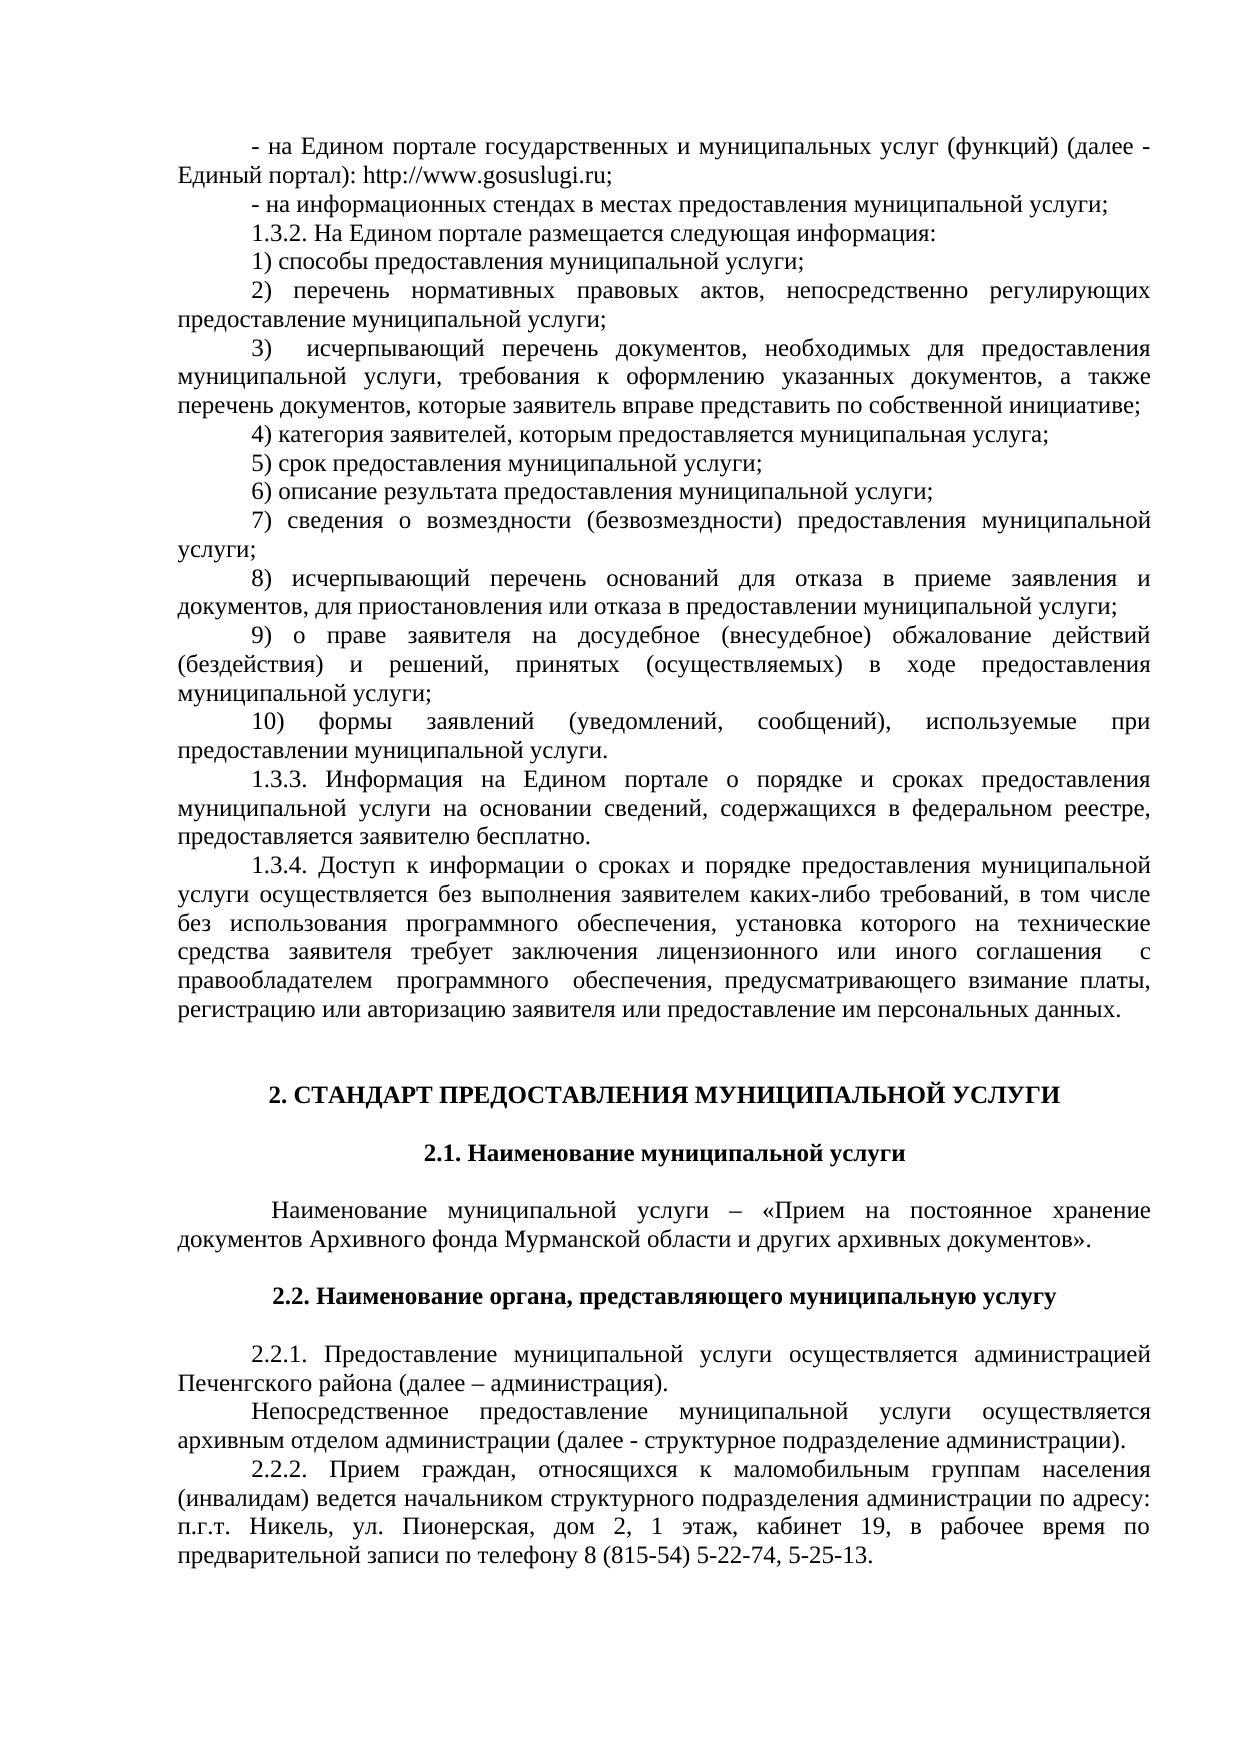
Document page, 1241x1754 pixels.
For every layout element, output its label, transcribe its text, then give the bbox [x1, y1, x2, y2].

text - на информационных стендах в местах предоставления муниципальной услуги; [177, 189, 1152, 218]
text 3) исчерпывающий перечень документов, необходимых для предоставления муниципальной услуги, требования к оформлению указанных документов, а также перечень документов, которые заявитель вправе представить по собственной инициативе; [177, 333, 1152, 419]
text 2) перечень нормативных правовых актов, непосредственно регулирующих предоставление муниципальной услуги; [177, 275, 1152, 333]
text 1.3.3. Информация на Едином портале о порядке и сроках предоставления муниципальной услуги на основании сведений, содержащихся в федеральном реестре, предоставляется заявителю бесплатно. [177, 764, 1152, 850]
text 6) описание результата предоставления муниципальной услуги; [177, 476, 1152, 505]
text 1) способы предоставления муниципальной услуги; [177, 246, 1152, 275]
text 5) срок предоставления муниципальной услуги; [177, 448, 1152, 476]
text 2.2. Наименование органа, представляющего муниципальную услугу [177, 1281, 1152, 1310]
text 2.2.2. Прием граждан, относящихся к маломобильным группам населения (инвалидам) ведется начальником структурного подразделения администрации по адресу: п.г.т. Никель, ул. Пионерская, дом 2, 1 этаж, кабинет 19, в рабочее время по предварительной записи по телефону 8 (815-54) 5-22-74, 5-25-13. [177, 1454, 1152, 1569]
text Непосредственное предоставление муниципальной услуги осуществляется архивным отделом администрации (далее - структурное подразделение администрации). [177, 1396, 1152, 1454]
text 8) исчерпывающий перечень оснований для отказа в приеме заявления и документов, для приостановления или отказа в предоставлении муниципальной услуги; [177, 563, 1152, 620]
text 9) о праве заявителя на досудебное (внесудебное) обжалование действий (бездействия) и решений, принятых (осуществляемых) в ходе предоставления муниципальной услуги; [177, 620, 1152, 706]
text - на Едином портале государственных и муниципальных услуг (функций) (далее - Единый портал): http://www.gosuslugi.ru; [177, 131, 1152, 189]
text 10) формы заявлений (уведомлений, сообщений), используемые при предоставлении муниципальной услуги. [177, 706, 1152, 764]
text 7) сведения о возмездности (безвозмездности) предоставления муниципальной услуги; [177, 505, 1152, 563]
text 1.3.4. Доступ к информации о сроках и порядке предоставления муниципальной услуги осуществляется без выполнения заявителем каких-либо требований, в том числе без использования программного обеспечения, установка которого на технические средства заявителя требует заключения лицензионного или иного соглашения с правообладателем программного обеспечения, предусматривающего взимание платы, регистрацию или авторизацию заявителя или предоставление им персональных данных. [177, 850, 1152, 1023]
text 2.2.1. Предоставление муниципальной услуги осуществляется администрацией Печенгского района (далее – администрация). [177, 1339, 1152, 1396]
text 4) категория заявителей, которым предоставляется муниципальная услуга; [177, 419, 1152, 448]
text 2. стандарт предоставления муниципальной услуги [177, 1080, 1152, 1109]
text Наименование муниципальной услуги – «Прием на постоянное хранение документов Архивного фонда Мурманской области и других архивных документов». [177, 1195, 1152, 1253]
text 2.1. Наименование муниципальной услуги [177, 1138, 1152, 1166]
text 1.3.2. На Едином портале размещается следующая информация: [177, 218, 1152, 246]
